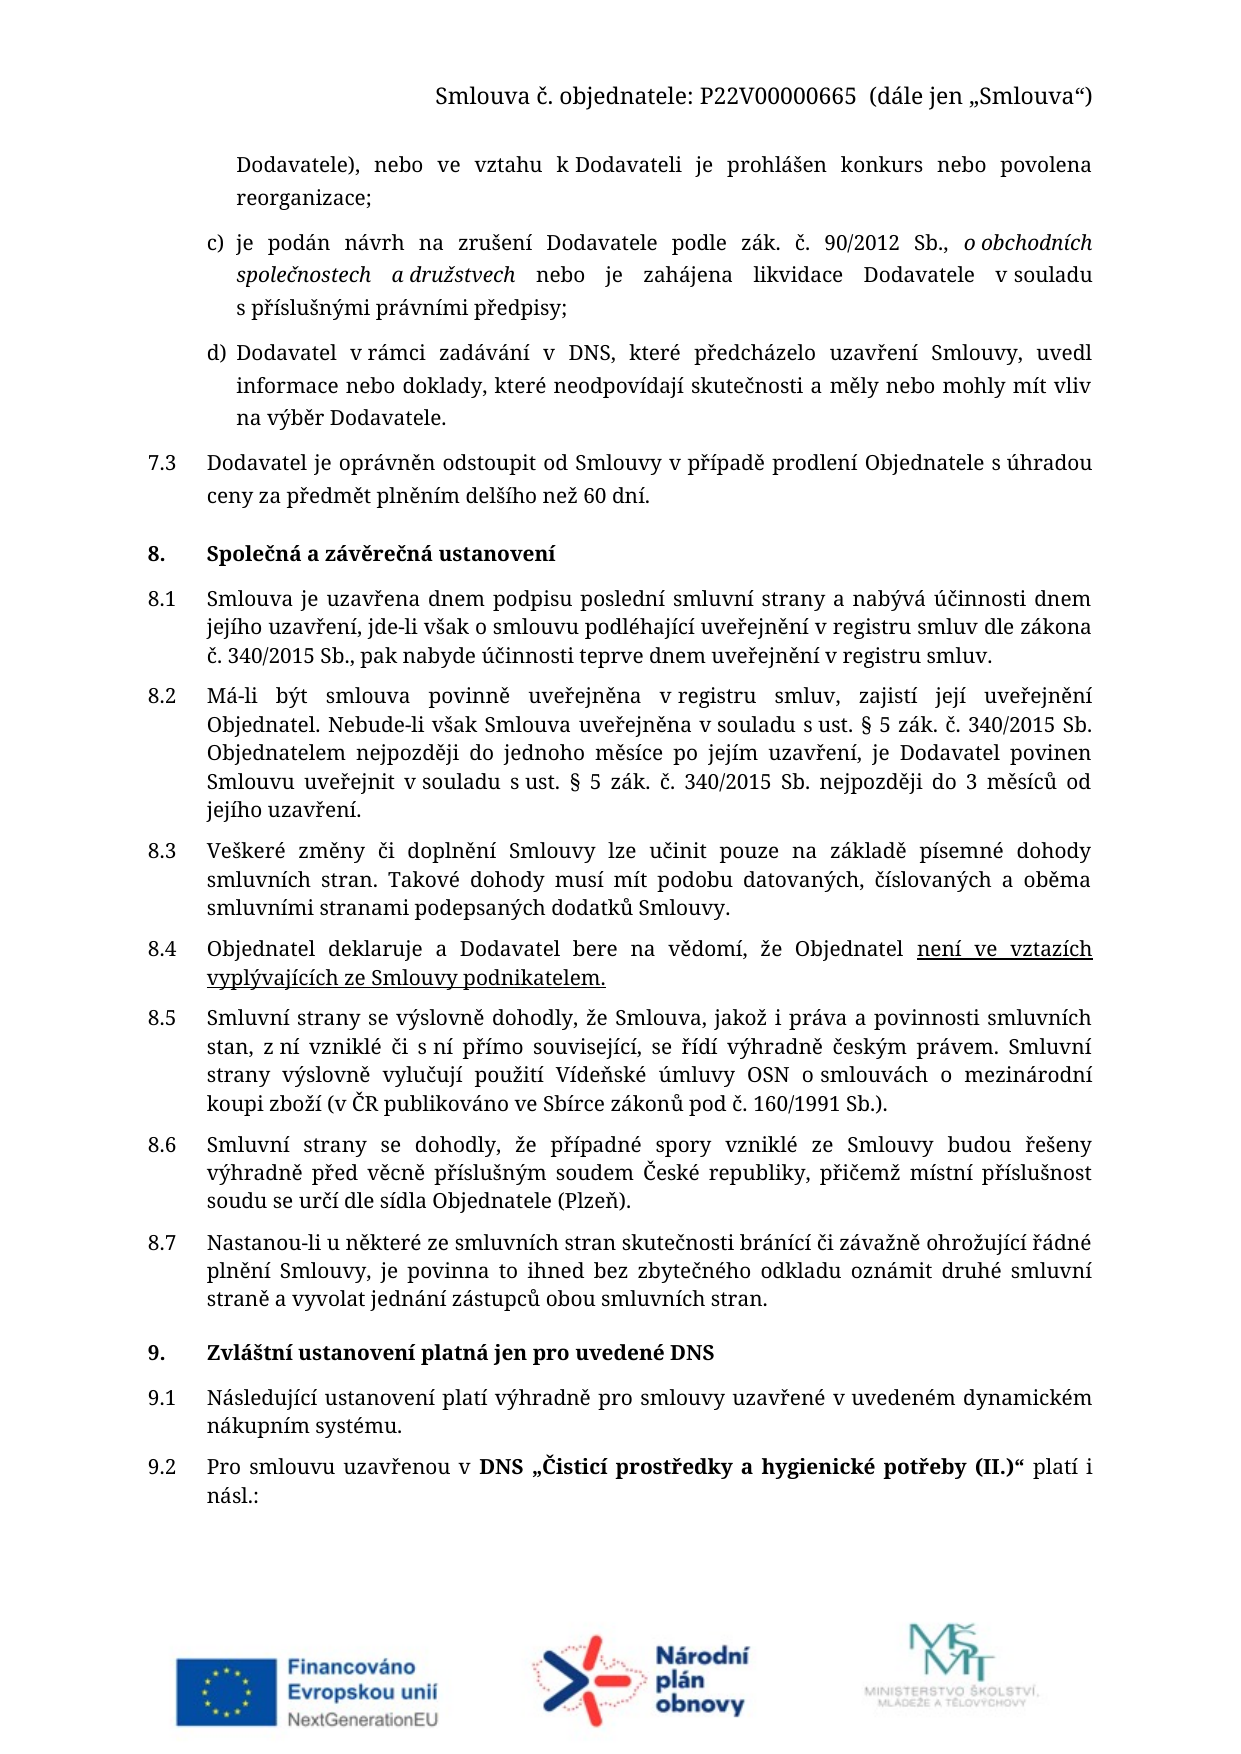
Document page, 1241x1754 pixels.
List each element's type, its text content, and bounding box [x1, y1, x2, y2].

list Veškeré změny či doplnění Smlouvy lze učinit pouze na základě písemné dohody smluvních stran. Takové dohody musí mít podobu datovaných, číslovaných a oběma smluvními stranami podepsaných dodatků Smlouvy. [148, 836, 1093, 922]
list Následující ustanovení platí výhradně pro smlouvy uzavřené v uvedeném dynamickém nákupním systému. [148, 1383, 1093, 1440]
list Smlouva je uzavřena dnem podpisu poslední smluvní strany a nabývá účinnosti dnem jejího uzavření, jde-li však o smlouvu podléhající uveřejnění v registru smluv dle zákona č. 340/2015 Sb., pak nabyde účinnosti teprve dnem uveřejnění v registru smluv. [148, 584, 1093, 669]
list Nastanou-li u některé ze smluvních stran skutečnosti bránící či závažně ohrožující řádné plnění Smlouvy, je povinna to ihned bez zbytečného odkladu oznámit druhé smluvní straně a vyvolat jednání zástupců obou smluvních stran. [148, 1228, 1093, 1313]
picture [147, 1577, 1093, 1754]
list Společná a závěrečná ustanovení [148, 539, 1093, 567]
list Smluvní strany se výslovně dohodly, že Smlouva, jakož i práva a povinnosti smluvních stan, z ní vzniklé či s ní přímo související, se řídí výhradně českým právem. Smluvní strany výslovně vylučují použití Vídeňské úmluvy OSN o smlouvách o mezinárodní koupi zboží (v ČR publikováno ve Sbírce zákonů pod č. 160/1991 Sb.). [148, 1003, 1093, 1117]
list Zvláštní ustanovení platná jen pro uvedené DNS [148, 1338, 1093, 1366]
list je podán návrh na zrušení Dodavatele podle zák. č. 90/2012 Sb., o obchodních společnostech a družstvech nebo je zahájena likvidace Dodavatele v souladu s příslušnými právními předpisy; [207, 228, 1093, 322]
list Má-li být smlouva povinně uveřejněna v registru smluv, zajistí její uveřejnění Objednatel. Nebude-li však Smlouva uveřejněna v souladu s ust. § 5 zák. č. 340/2015 Sb. Objednatelem nejpozději do jednoho měsíce po jejím uzavření, je Dodavatel povinen Smlouvu uveřejnit v souladu s ust. § 5 zák. č. 340/2015 Sb. nejpozději do 3 měsíců od jejího uzavření. [148, 682, 1093, 824]
list Smluvní strany se dohodly, že případné spory vzniklé ze Smlouvy budou řešeny výhradně před věcně příslušným soudem České republiky, přičemž místní příslušnost soudu se určí dle sídla Objednatele (Plzeň). [148, 1130, 1093, 1215]
list Objednatel deklaruje a Dodavatel bere na vědomí, že Objednatel není ve vztazích vyplývajících ze Smlouvy podnikatelem. [148, 934, 1093, 991]
list Dodavatel v rámci zadávání v DNS, které předcházelo uzavření Smlouvy, uvedl informace nebo doklady, které neodpovídají skutečnosti a měly nebo mohly mít vliv na výběr Dodavatele. [207, 338, 1093, 432]
list Dodavatel je oprávněn odstoupit od Smlouvy v případě prodlení Objednatele s úhradou ceny za předmět plněním delšího než 60 dní. [148, 448, 1093, 509]
list Pro smlouvu uzavřenou v DNS „Čisticí prostředky a hygienické potřeby (II.)“ platí i násl.: [148, 1452, 1093, 1509]
